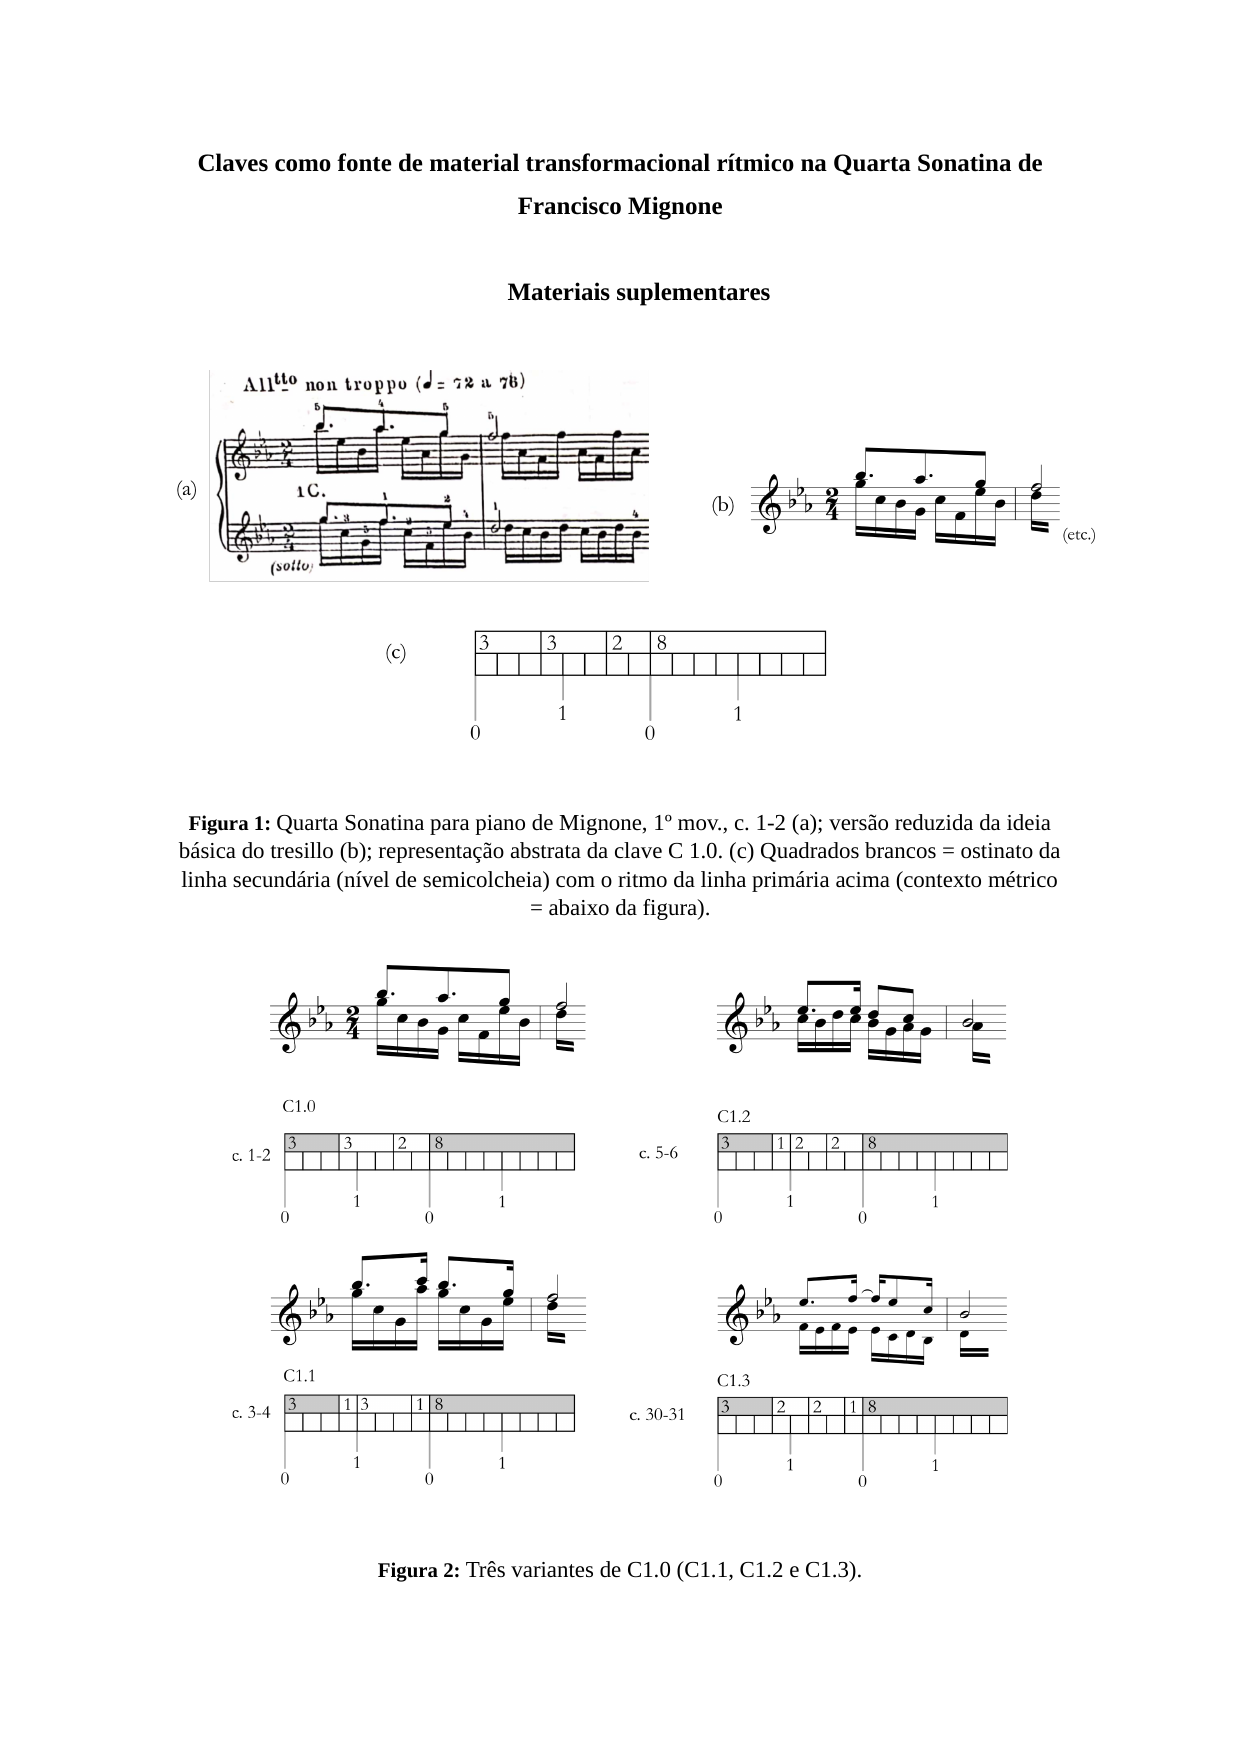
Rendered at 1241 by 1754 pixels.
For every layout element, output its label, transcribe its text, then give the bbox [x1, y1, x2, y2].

text Figura 2: Três variantes de C1.0 (C1.1, C1.2 e C1.3). [177, 1556, 1063, 1583]
text Materiais suplementares [215, 277, 1063, 306]
picture [177, 370, 1095, 740]
picture [232, 965, 1008, 1487]
text Figura 1: Quarta Sonatina para piano de Mignone, 1º mov., c. 1-2 (a); versão reduzida da ideia básica do tresillo (b); representação abstrata da clave C 1.0. (c) Quadrados brancos = ostinato da linha secundária (nível de semicolcheia) com o ritmo da linha primária acima (contexto métrico = abaixo da figura). [177, 809, 1063, 921]
text Claves como fonte de material transformacional rítmico na Quarta Sonatina de Francisco Mignone [177, 148, 1063, 219]
